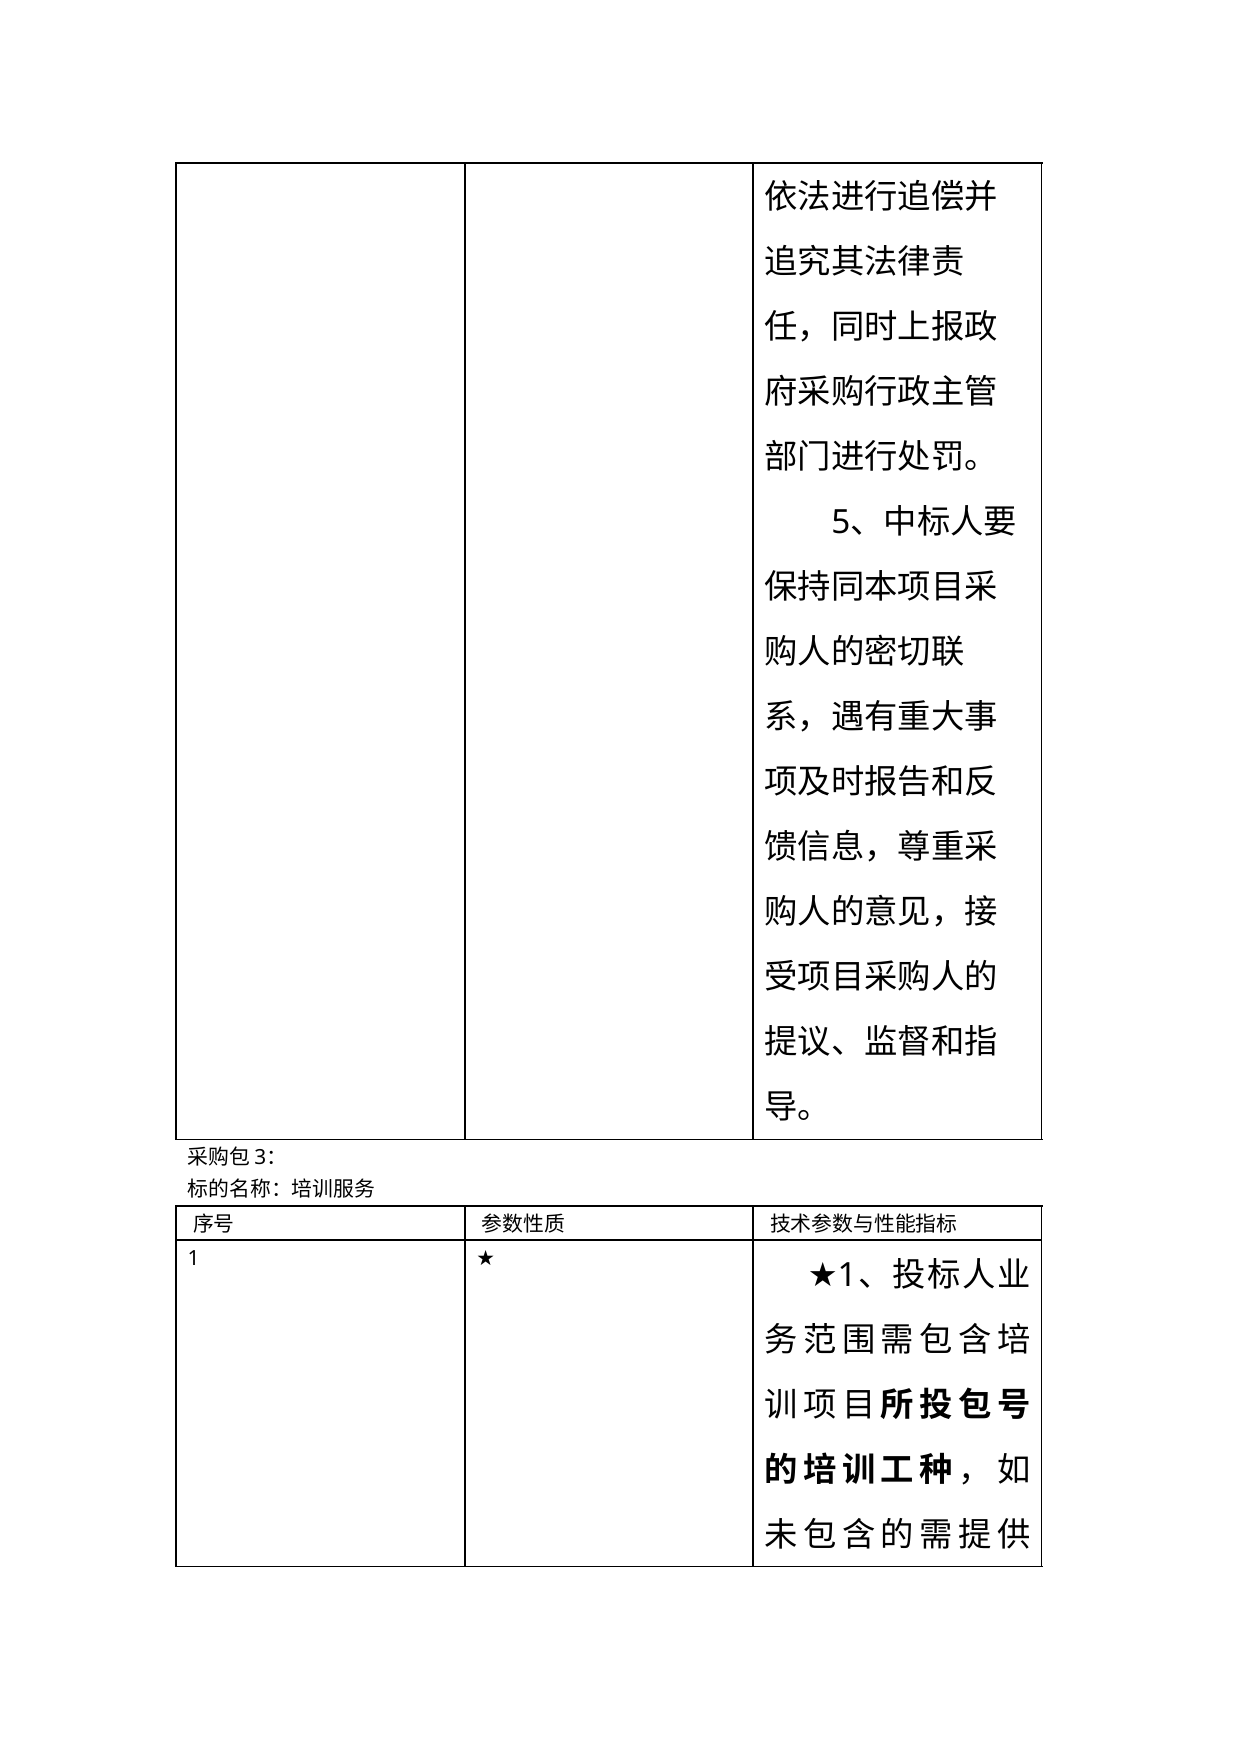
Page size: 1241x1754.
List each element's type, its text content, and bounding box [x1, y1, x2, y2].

table_cell 1 [177, 1241, 464, 1566]
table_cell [754, 1241, 1041, 1566]
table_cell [754, 164, 1041, 1138]
text 标的名称：培训服务 [187, 1173, 1053, 1205]
table_header 序号 [177, 1207, 464, 1239]
text 采购包3： [187, 1140, 1053, 1173]
table_cell 1 [177, 164, 464, 1138]
table_cell ★ [466, 1241, 752, 1566]
table_cell ★ [466, 164, 752, 1138]
table_header 技术参数与性能指标 [754, 1207, 1041, 1239]
table_header 参数性质 [466, 1207, 752, 1239]
